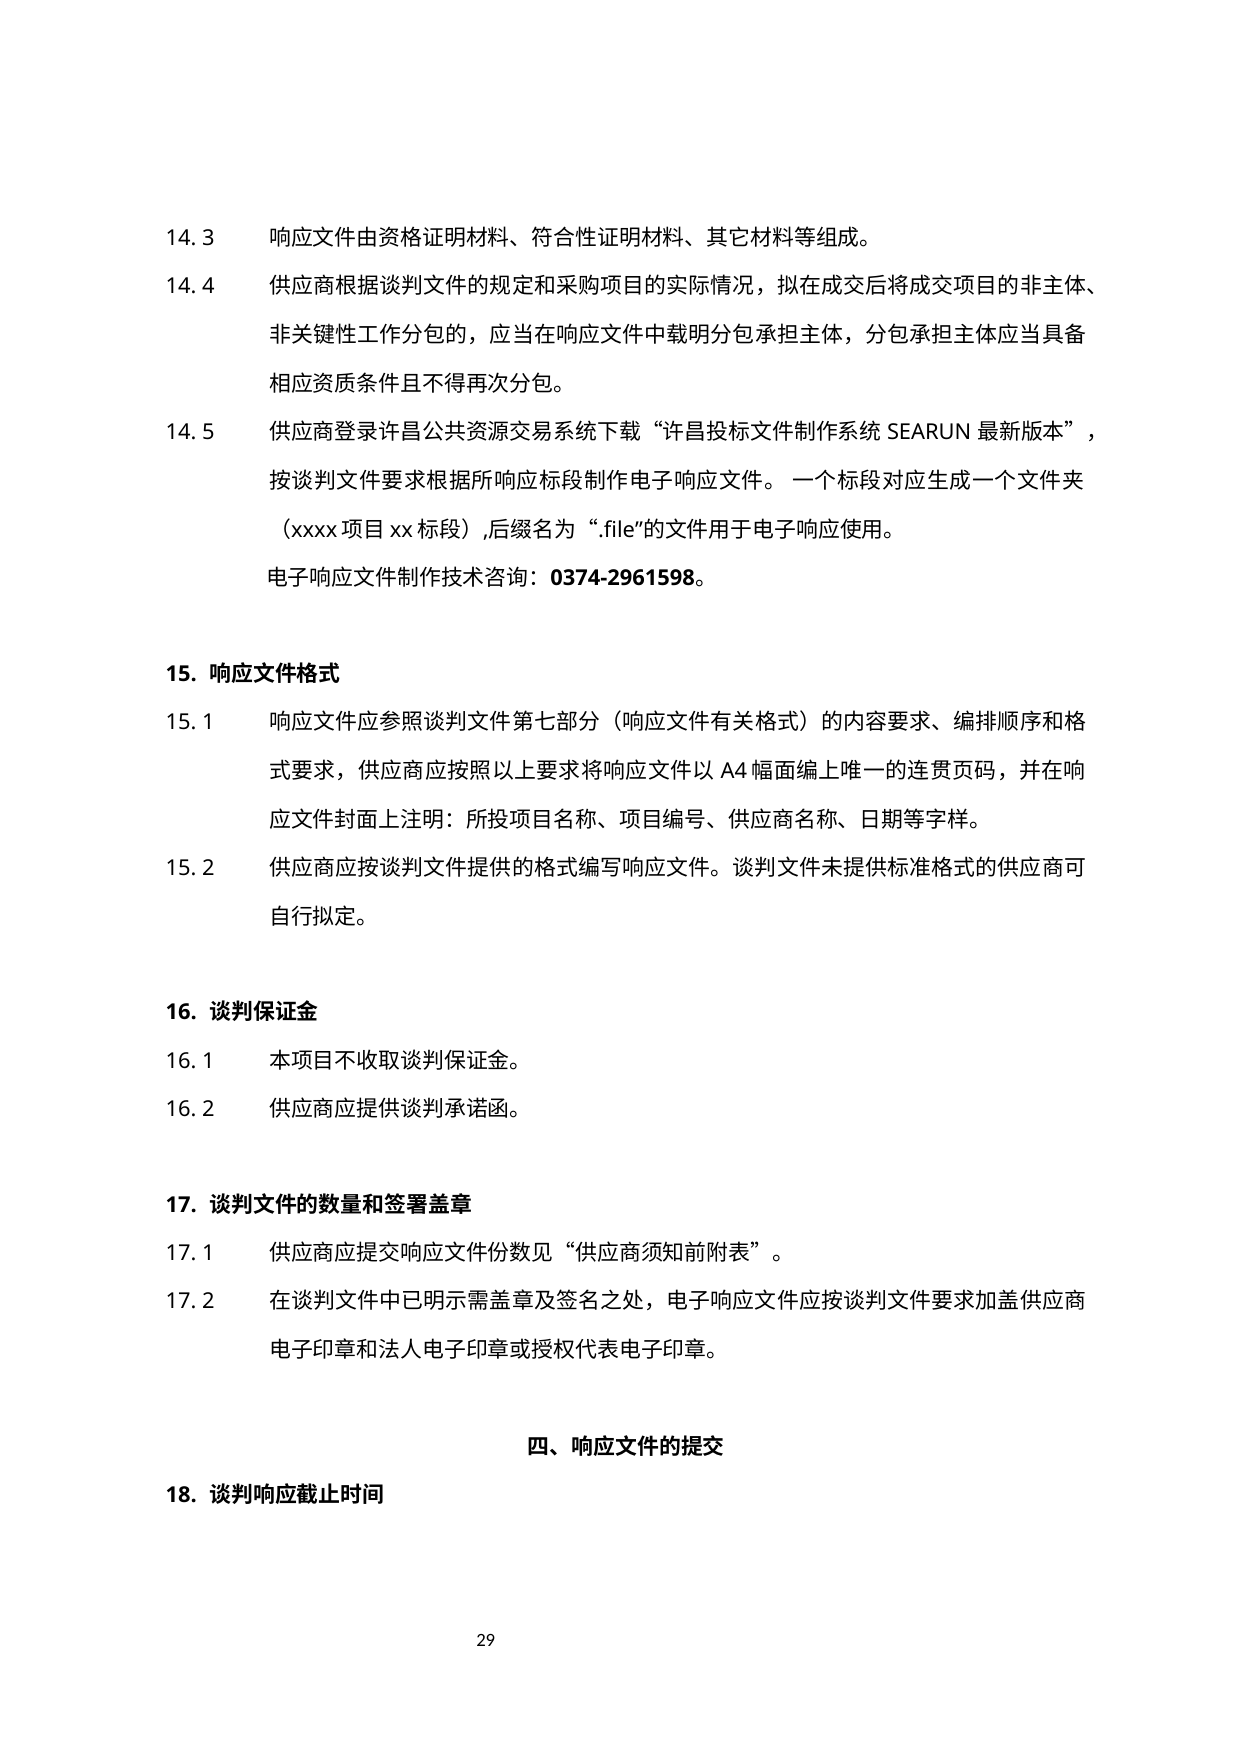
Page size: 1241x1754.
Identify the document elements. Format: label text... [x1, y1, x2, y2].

list 供应商应提供谈判承诺函。 [165, 1091, 1087, 1123]
list 谈判文件的数量和签署盖章 [165, 1186, 1087, 1219]
list 响应文件由资格证明材料、符合性证明材料、其它材料等组成。 [165, 219, 1087, 252]
list 本项目不收取谈判保证金。 [165, 1042, 1087, 1075]
text 电子响应文件制作技术咨询：0374-2961598。 [266, 559, 1087, 592]
list 供应商登录许昌公共资源交易系统下载“许昌投标文件制作系统SEARUN 最新版本”，按谈判文件要求根据所响应标段制作电子响应文件。 一个标段对应生成一个文件夹（xxxx项目xx标段）,后缀名为“.file”的文件用于电子响应使用。 [165, 414, 1087, 544]
list 供应商应按谈判文件提供的格式编写响应文件。谈判文件未提供标准格式的供应商可自行拟定。 [165, 849, 1087, 931]
list 供应商根据谈判文件的规定和采购项目的实际情况，拟在成交后将成交项目的非主体、非关键性工作分包的，应当在响应文件中载明分包承担主体，分包承担主体应当具备相应资质条件且不得再次分包。 [165, 268, 1087, 398]
list 谈判保证金 [165, 994, 1087, 1026]
text 四、响应文件的提交 [165, 1428, 1087, 1461]
list 谈判响应截止时间 [165, 1477, 1087, 1509]
list 响应文件应参照谈判文件第七部分（响应文件有关格式）的内容要求、编排顺序和格式要求，供应商应按照以上要求将响应文件以A4幅面编上唯一的连贯页码，并在响应文件封面上注明：所投项目名称、项目编号、供应商名称、日期等字样。 [165, 704, 1087, 834]
list 供应商应提交响应文件份数见“供应商须知前附表”。 [165, 1235, 1087, 1267]
list 在谈判文件中已明示需盖章及签名之处，电子响应文件应按谈判文件要求加盖供应商电子印章和法人电子印章或授权代表电子印章。 [165, 1283, 1087, 1364]
list 响应文件格式 [165, 655, 1087, 688]
